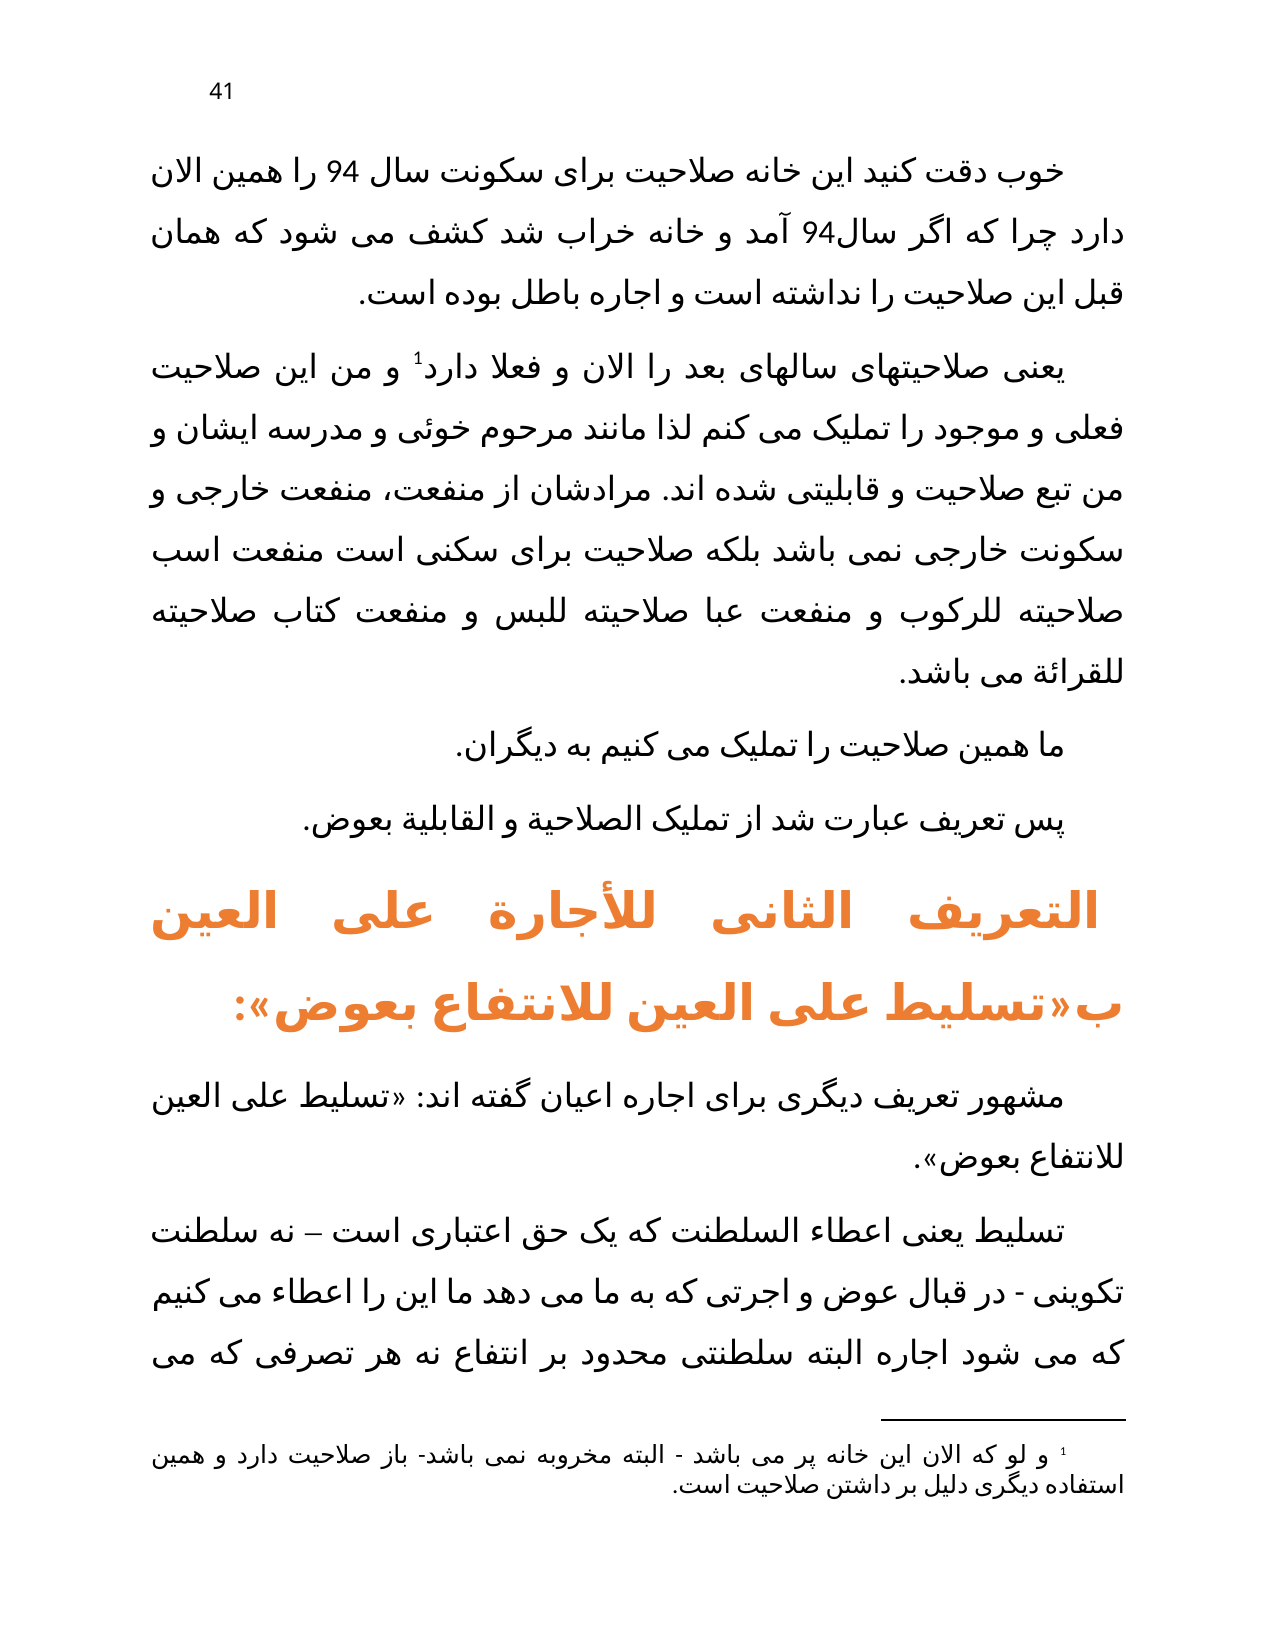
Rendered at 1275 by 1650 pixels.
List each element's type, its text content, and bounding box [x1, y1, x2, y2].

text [150, 1210, 1125, 1373]
text مشهور تعریف دیگری برای اجاره اعیان گفته اند: «تسلیط علی العین للانتفاع بعوض». [150, 1075, 1125, 1177]
text پس تعریف عبارت شد از تملیک الصلاحیة و القابلیة بعوض. [150, 798, 1125, 839]
text خوب دقت کنید این خانه صلاحیت برای سکونت سال 94 را همین الان دارد چرا که اگر سال94 آمد و خانه خراب شد کشف می شود که همان قبل این صلاحیت را نداشته است و اجاره باطل بوده است. [150, 150, 1125, 313]
text ما همین صلاحیت را تملیک می کنیم به دیگران. [150, 724, 1125, 765]
subtitle التعریف الثانی للأجارة علی العین ب«تسلیط علی العین للانتفاع بعوض»: [150, 880, 1125, 1032]
text یعنی صلاحیتهای سالهای بعد را الان و فعلا دارد و من این صلاحیت فعلی و موجود را تملیک می کنم لذا مانند مرحوم خوئی و مدرسه ایشان و من تبع صلاحیت و قابلیتی شده اند. مرادشان از منفعت، منفعت خارجی و سکونت خارجی نمی باشد بلکه صلاحیت برای سکنی است منفعت اسب صلاحیته للرکوب و منفعت عبا صلاحیته للبس و منفعت کتاب صلاحیته للقرائة می باشد. [150, 346, 1125, 692]
